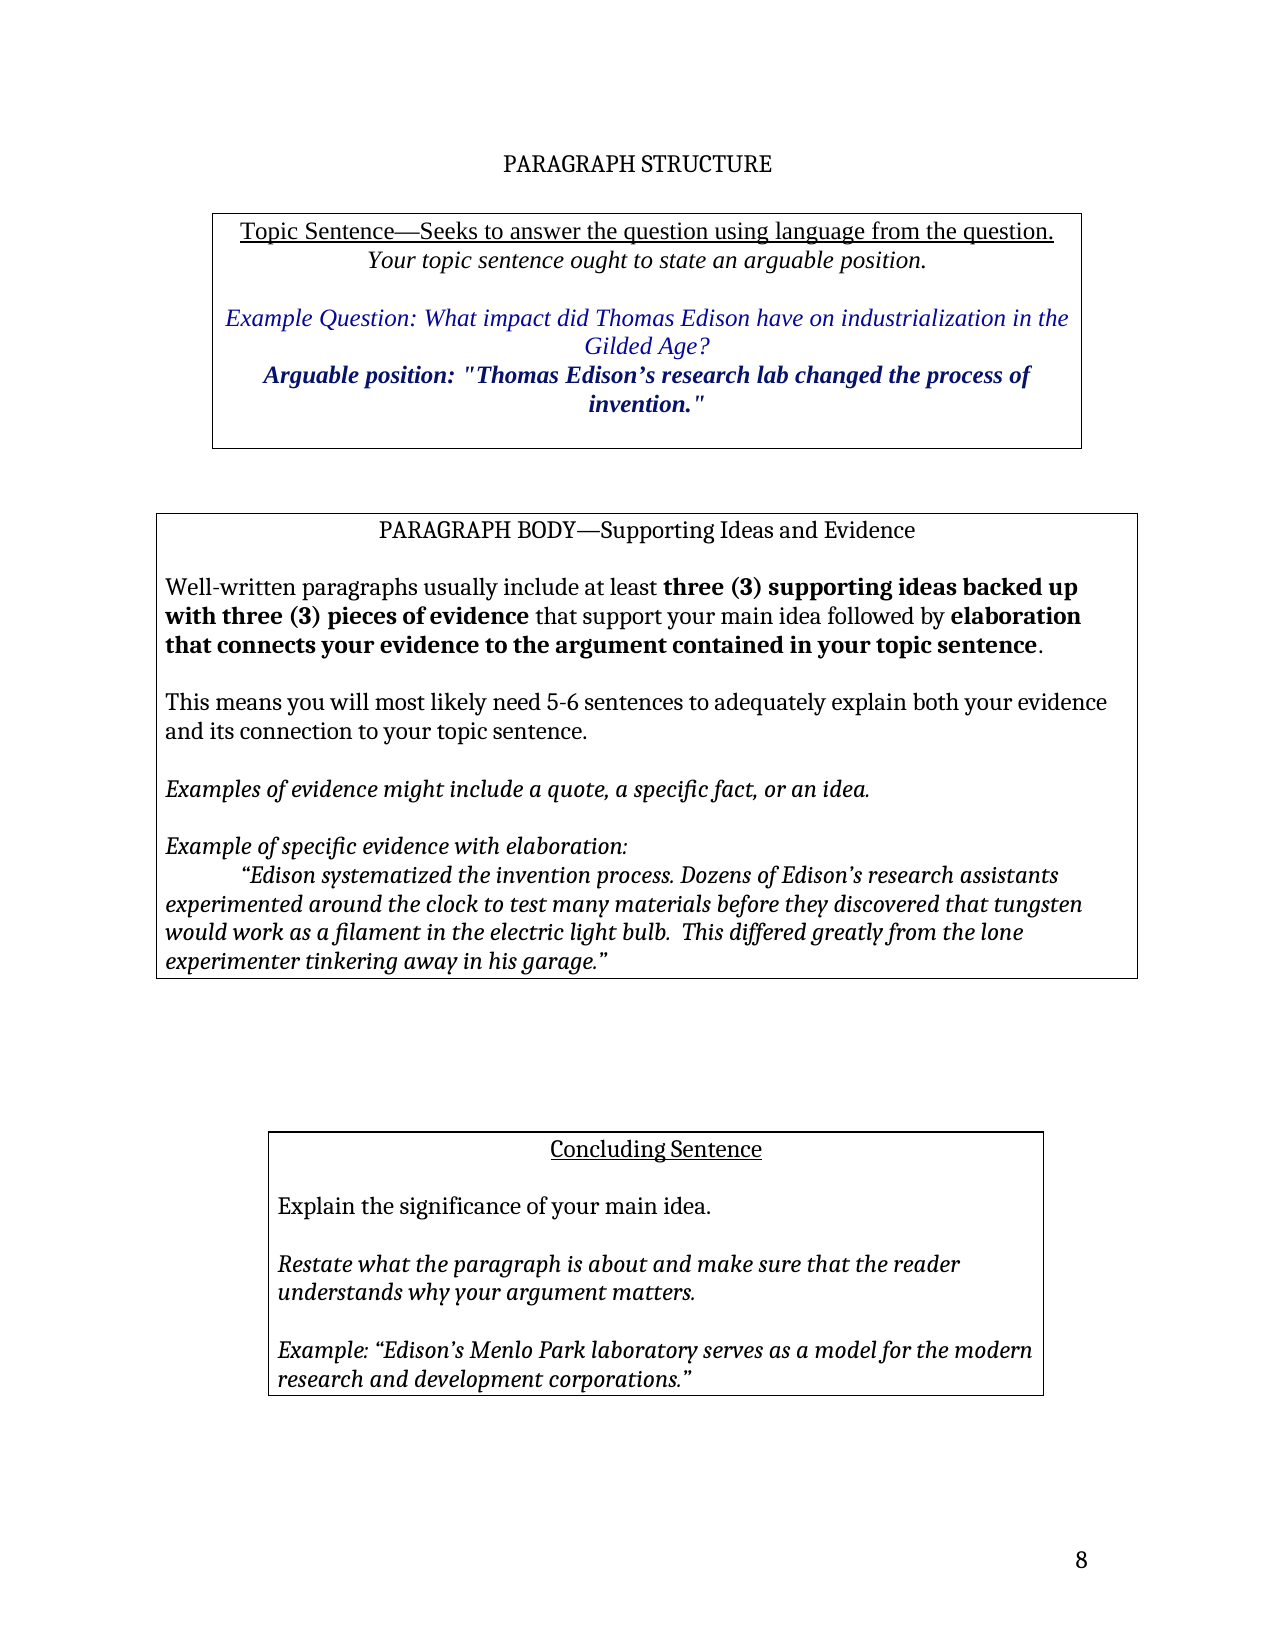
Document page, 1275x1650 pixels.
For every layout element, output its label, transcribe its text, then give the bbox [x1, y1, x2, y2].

text PARAGRAPH STRUCTURE [187, 150, 1087, 179]
